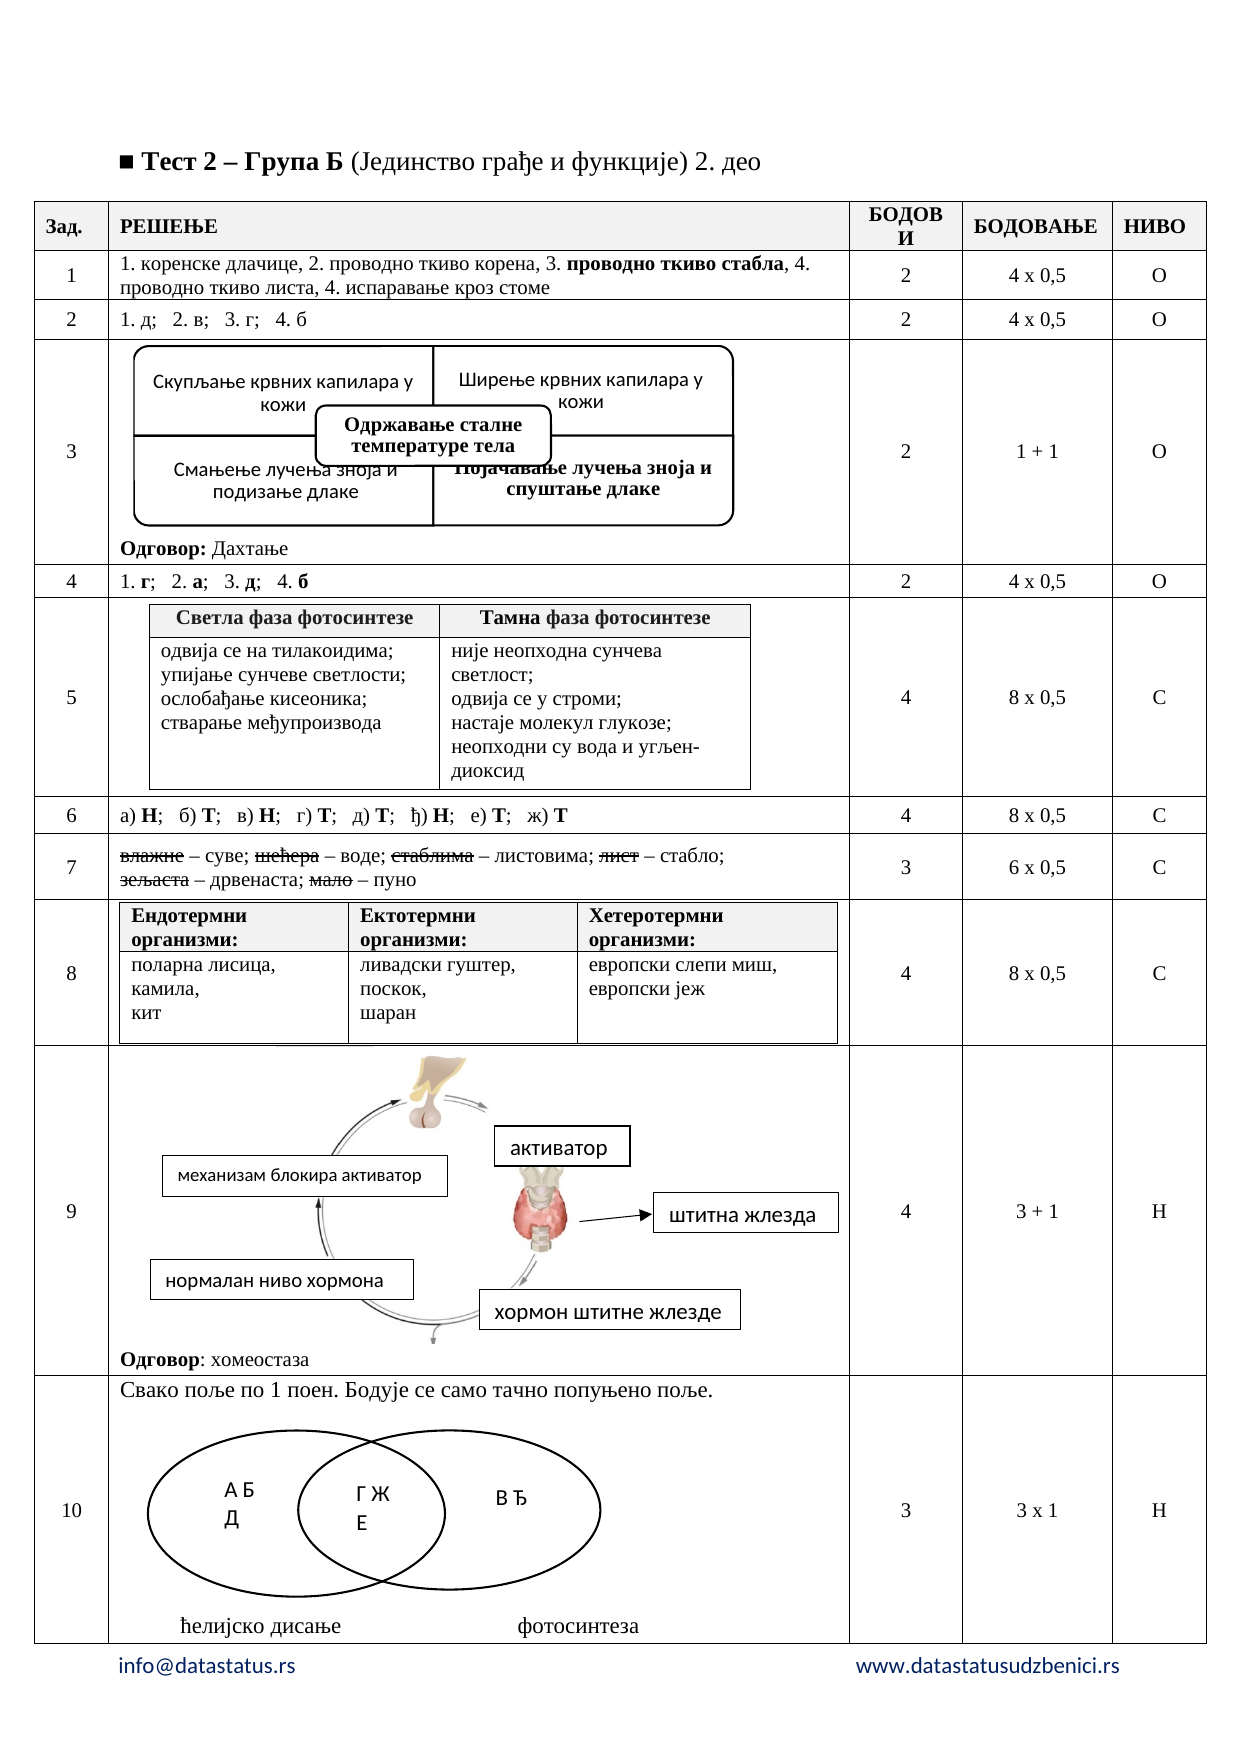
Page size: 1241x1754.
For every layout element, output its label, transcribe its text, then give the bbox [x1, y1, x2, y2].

table_cell О [1113, 251, 1206, 299]
table_cell 8 [35, 900, 108, 1045]
table_cell 3 [850, 834, 962, 899]
table_cell 4 [850, 900, 962, 1045]
table_cell 4 х 0,5 [963, 565, 1112, 597]
table_cell 8 х 0,5 [963, 598, 1112, 796]
table_cell 3 [35, 340, 108, 563]
table_header БОДОВАЊЕ [963, 202, 1112, 250]
table_cell Одговор: Дахтање [109, 340, 849, 563]
table_cell а) Н; б) Т; в) Н; г) Т; д) Т; ђ) Н; е) Т; ж) Т [109, 797, 849, 833]
table_cell 6 [35, 797, 108, 833]
table_cell 1 + 1 [963, 340, 1112, 563]
table_cell 4 [35, 565, 108, 597]
table_cell 4 [850, 1046, 962, 1375]
table_cell 2 [850, 251, 962, 299]
table_header НИВО [1113, 202, 1206, 250]
table_cell Н [1113, 1376, 1206, 1643]
table_cell Одговор: хомеостаза [109, 1046, 849, 1375]
table_cell 7 [35, 834, 108, 899]
table_cell 1. коренске длачице, 2. проводно ткиво корена, 3. проводно ткиво стабла, 4. проводно ткиво листа, 4. испаравање кроз стоме [109, 251, 849, 299]
table_cell 4 х 0,5 [963, 251, 1112, 299]
table_cell Свако поље по 1 поен. Бодује се само тачно попуњено поље. [109, 1376, 849, 1643]
table_cell С [1113, 598, 1206, 796]
table_cell 3 [850, 1376, 962, 1643]
text ■ Тест 2 – Група Б (Јединство грађе и функције) 2. део [118, 145, 1122, 176]
table_cell 4 [850, 598, 962, 796]
table_cell О [1113, 300, 1206, 338]
table_cell 2 [850, 300, 962, 338]
table_cell О [1113, 565, 1206, 597]
table_cell 1 [35, 251, 108, 299]
table_cell Н [1113, 1046, 1206, 1375]
table_cell 10 [35, 1376, 108, 1643]
table_cell 3 + 1 [963, 1046, 1112, 1375]
table_header БОДОВИ [850, 202, 962, 250]
table_cell влажне – суве; шећера – воде; стаблима – листовима; лист – стабло; зељаста – дрвенаста; мало – пуно [109, 834, 849, 899]
table_cell С [1113, 834, 1206, 899]
picture [276, 1046, 598, 1344]
table_cell С [1113, 797, 1206, 833]
table_header Зад. [35, 202, 108, 250]
table_cell 9 [35, 1046, 108, 1375]
table_cell 8 х 0,5 [963, 900, 1112, 1045]
table_cell 2 [850, 340, 962, 563]
table_cell 1. г; 2. а; 3. д; 4. б [109, 565, 849, 597]
table_cell 2 [35, 300, 108, 338]
table_cell 6 х 0,5 [963, 834, 1112, 899]
table_cell 4 [850, 797, 962, 833]
table_cell [109, 598, 849, 796]
table_cell 5 [35, 598, 108, 796]
table_cell 8 х 0,5 [963, 797, 1112, 833]
table_cell 4 x 0,5 [963, 300, 1112, 338]
table_cell О [1113, 340, 1206, 563]
table_header РЕШЕЊЕ [109, 202, 849, 250]
table_cell [109, 900, 849, 1045]
table_cell С [1113, 900, 1206, 1045]
table_cell 2 [850, 565, 962, 597]
table_cell 1. д; 2. в; 3. г; 4. б [109, 300, 849, 338]
table_cell 3 х 1 [963, 1376, 1112, 1643]
